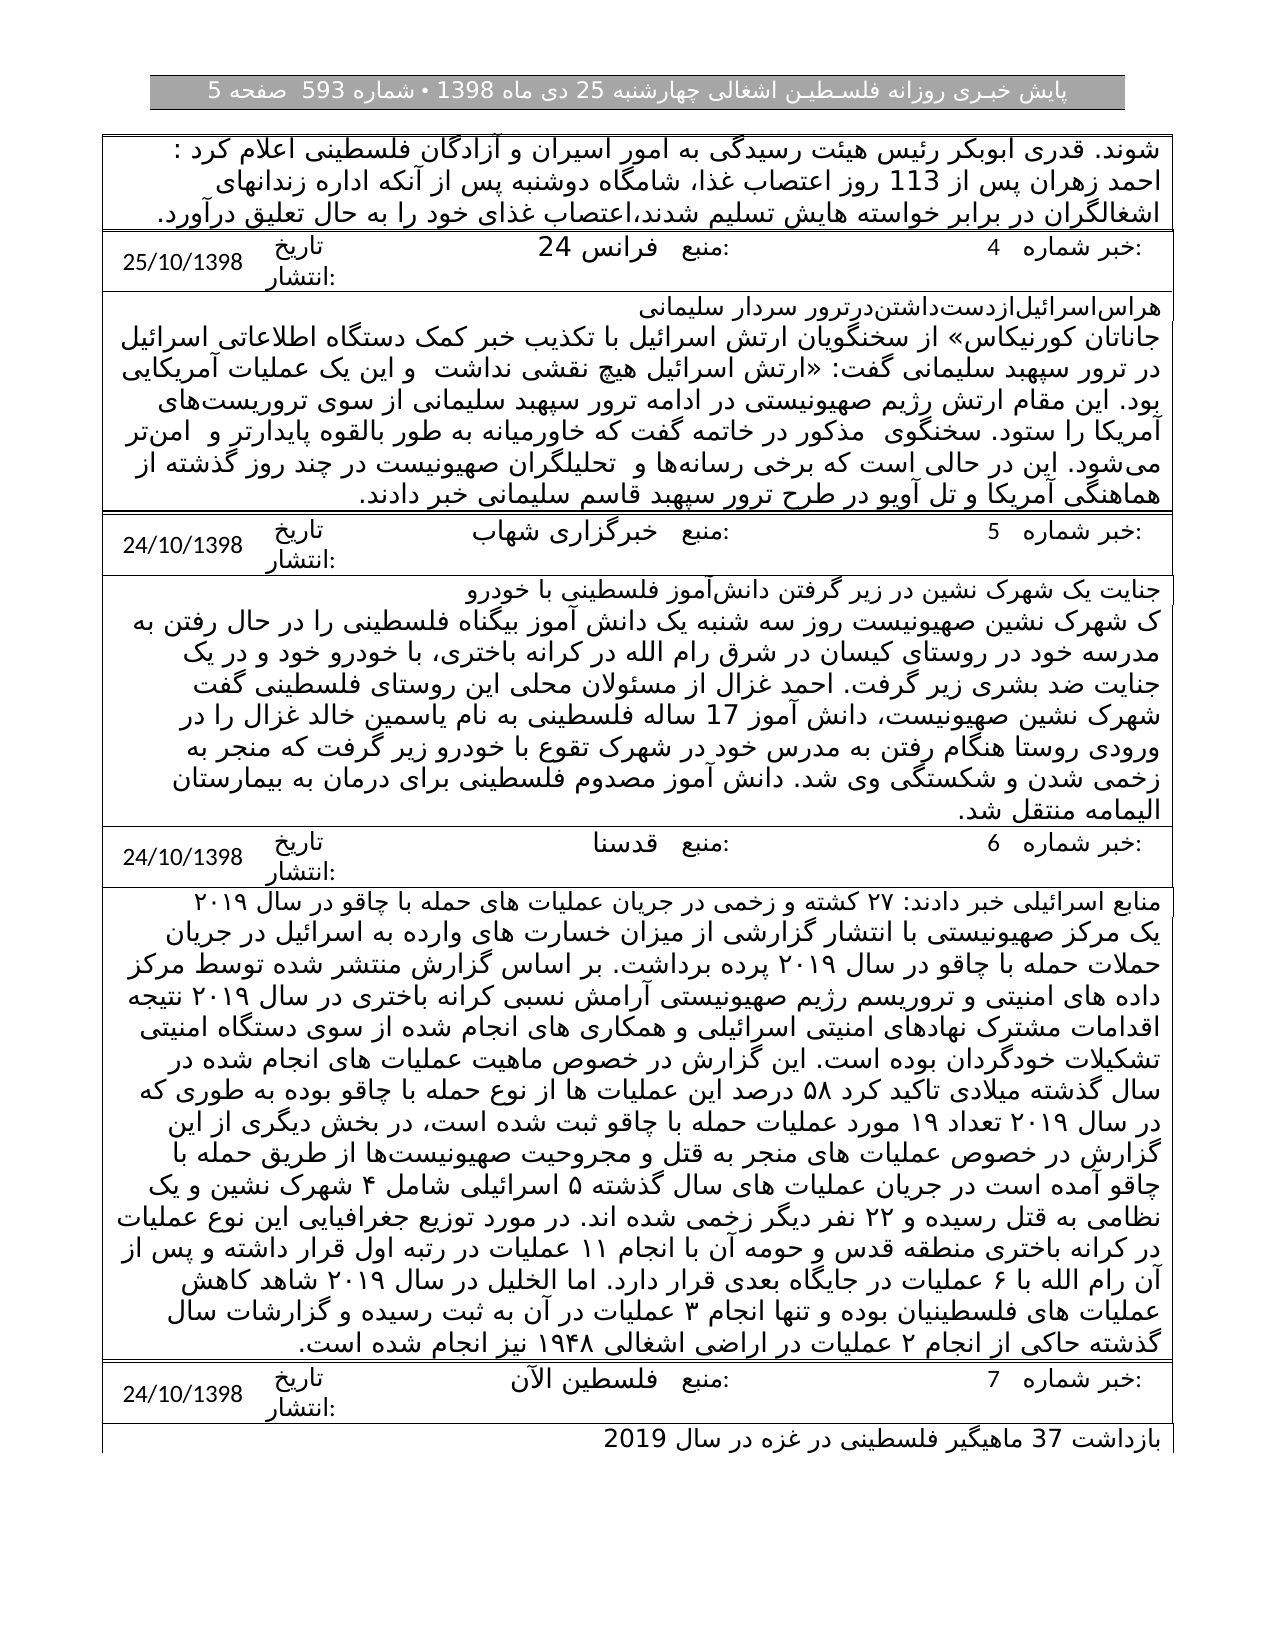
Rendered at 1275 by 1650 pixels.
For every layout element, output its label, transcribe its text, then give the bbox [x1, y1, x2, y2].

table_cell تاریخ انتشار: [254, 827, 366, 887]
table_cell 24/10/1398 [103, 827, 254, 887]
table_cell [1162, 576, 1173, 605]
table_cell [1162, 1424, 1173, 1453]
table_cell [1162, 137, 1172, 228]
table_cell منبع: [670, 1363, 850, 1423]
table_cell خبرگزاری شهاب [366, 515, 669, 575]
table_cell فرانس 24 [366, 232, 669, 291]
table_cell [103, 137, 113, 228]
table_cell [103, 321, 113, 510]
table_cell منبع: [670, 232, 850, 291]
table_cell خبر شماره: [1011, 827, 1172, 887]
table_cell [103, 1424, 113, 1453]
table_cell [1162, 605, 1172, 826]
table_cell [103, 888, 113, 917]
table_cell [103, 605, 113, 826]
table_cell 7 [850, 1363, 1011, 1423]
table_cell خبر شماره: [1011, 232, 1173, 291]
table_cell 6 [850, 827, 1011, 887]
table_cell 5 [850, 515, 1011, 575]
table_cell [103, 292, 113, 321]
table_cell تاریخ انتشار: [254, 1363, 366, 1423]
table_cell 4 [850, 232, 1011, 291]
table_cell 25/10/1398 [103, 232, 254, 291]
table_cell خبر شماره: [1011, 1363, 1172, 1423]
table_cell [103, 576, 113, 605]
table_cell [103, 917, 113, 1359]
table_cell 24/10/1398 [103, 515, 254, 575]
table_cell منبع: [670, 515, 850, 575]
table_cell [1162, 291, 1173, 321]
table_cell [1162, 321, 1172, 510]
table_cell منبع: [670, 827, 850, 887]
table_cell قدسنا [366, 827, 669, 887]
table_cell تاریخ انتشار: [254, 515, 366, 575]
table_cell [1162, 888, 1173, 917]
table_cell تاریخ انتشار: [254, 232, 366, 291]
table_cell خبر شماره: [1011, 515, 1172, 575]
table_cell 24/10/1398 [103, 1363, 254, 1423]
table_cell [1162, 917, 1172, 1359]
table_cell فلسطین الآن [366, 1363, 669, 1423]
